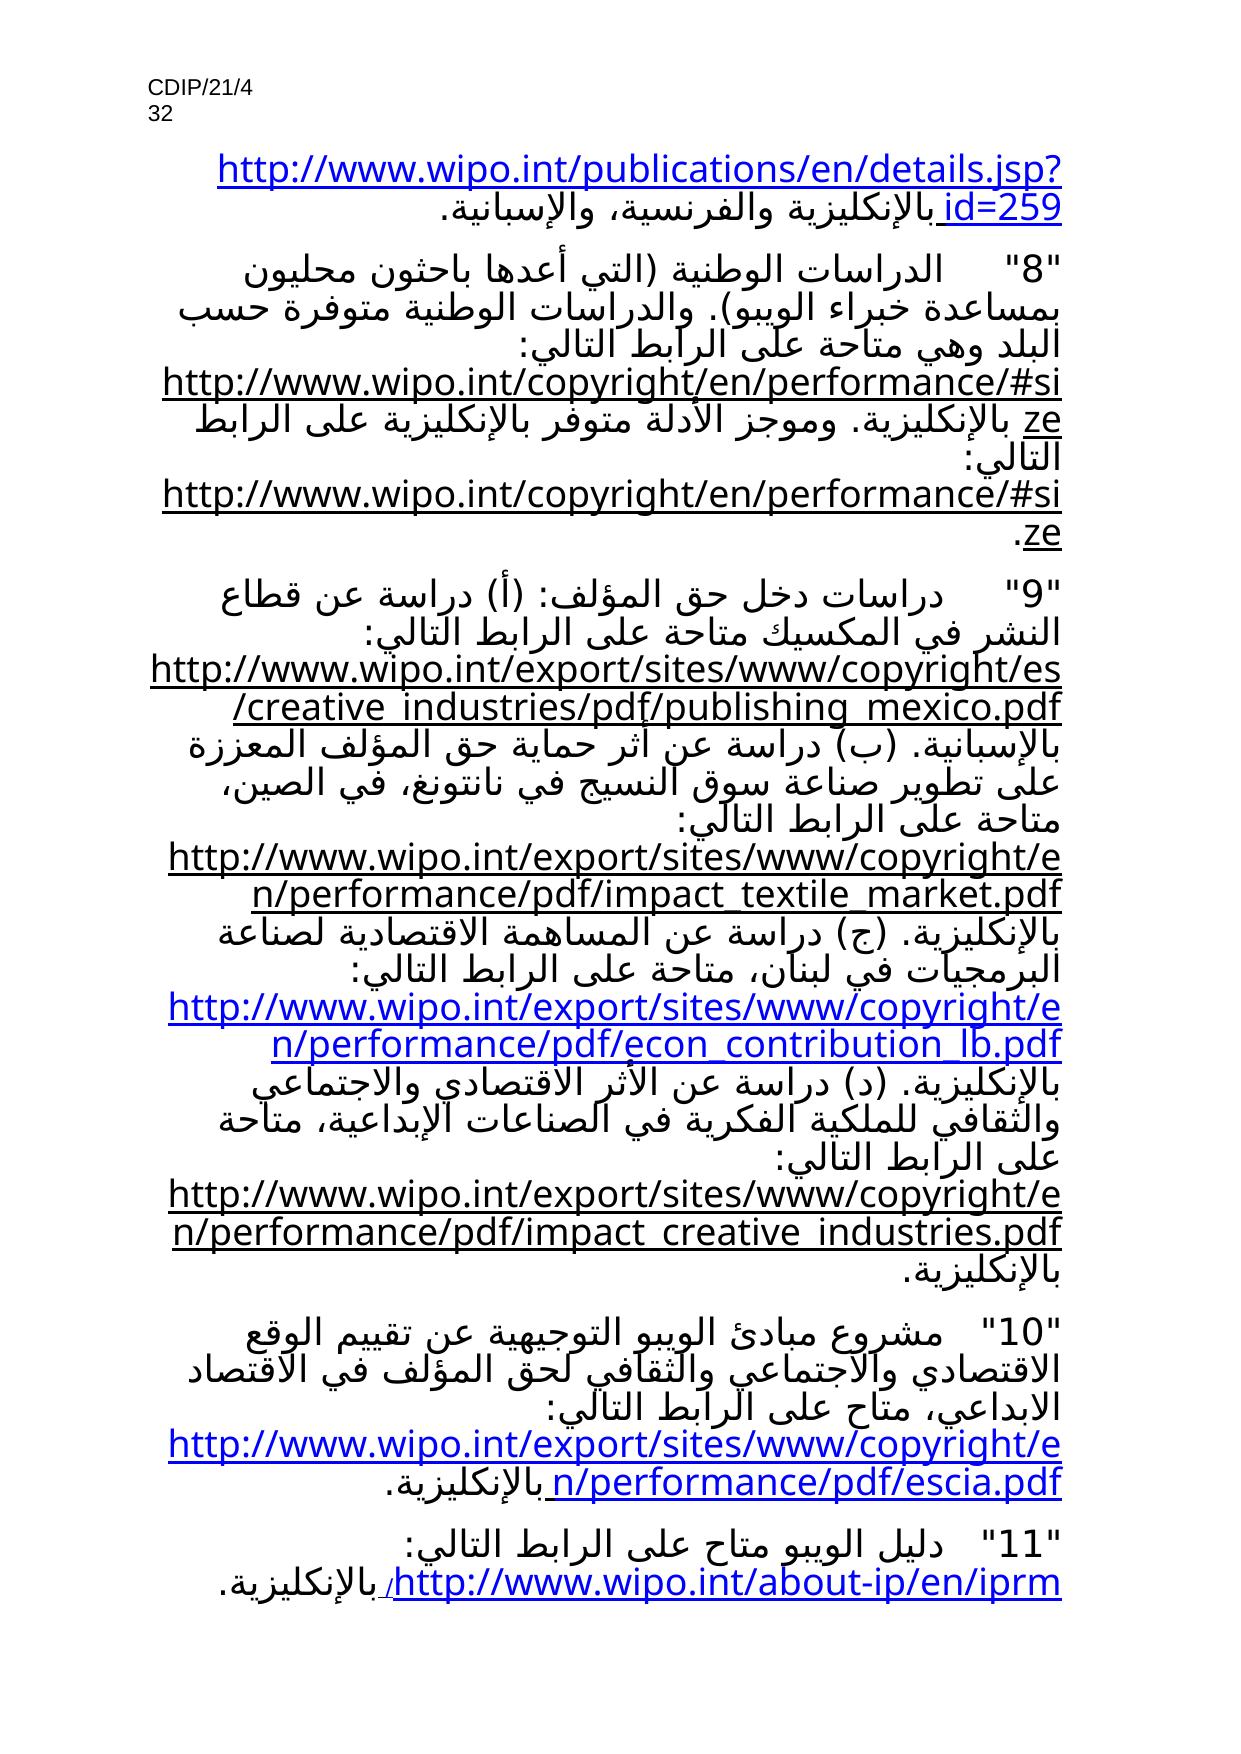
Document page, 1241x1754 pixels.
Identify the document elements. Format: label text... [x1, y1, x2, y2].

text "9" دراسات دخل حق المؤلف: (أ) دراسة عن قطاع النشر في المكسيك متاحة على الرابط التالي: http://www.wipo.int/export/sites/www/copyright/es/creative_industries/pdf/publishing_mexico.pdf بالإسبانية. (ب) دراسة عن أثر حماية حق المؤلف المعززة على تطوير صناعة سوق النسيج في نانتونغ، في الصين، متاحة على الرابط التالي: http://www.wipo.int/export/sites/www/copyright/en/performance/pdf/impact_textile_market.pdf بالإنكليزية. (ج) دراسة عن المساهمة الاقتصادية لصناعة البرمجيات في لبنان، متاحة على الرابط التالي: http://www.wipo.int/export/sites/www/copyright/en/performance/pdf/econ_contribution_lb.pdf بالإنكليزية. (د) دراسة عن الأثر الاقتصادي والاجتماعي والثقافي للملكية الفكرية في الصناعات الإبداعية، متاحة على الرابط التالي: http://www.wipo.int/export/sites/www/copyright/en/performance/pdf/impact_creative_industries.pdf بالإنكليزية. [148, 578, 1062, 1290]
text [148, 153, 1062, 228]
text "8" الدراسات الوطنية (التي أعدها باحثون محليون بمساعدة خبراء الويبو). والدراسات الوطنية متوفرة حسب البلد وهي متاحة على الرابط التالي: http://www.wipo.int/copyright/en/performance/#size بالإنكليزية. وموجز الأدلة متوفر بالإنكليزية على الرابط التالي: http://www.wipo.int/copyright/en/performance/#size. [148, 253, 1062, 553]
text "10" مشروع مبادئ الويبو التوجيهية عن تقييم الوقع الاقتصادي والاجتماعي والثقافي لحق المؤلف في الاقتصاد الابداعي، متاح على الرابط التالي: http://www.wipo.int/export/sites/www/copyright/en/performance/pdf/escia.pdf بالإنكليزية. [148, 1315, 1062, 1503]
text "11" دليل الويبو متاح على الرابط التالي: http://www.wipo.int/about-ip/en/iprm/ بالإنكليزية. [148, 1528, 1062, 1603]
